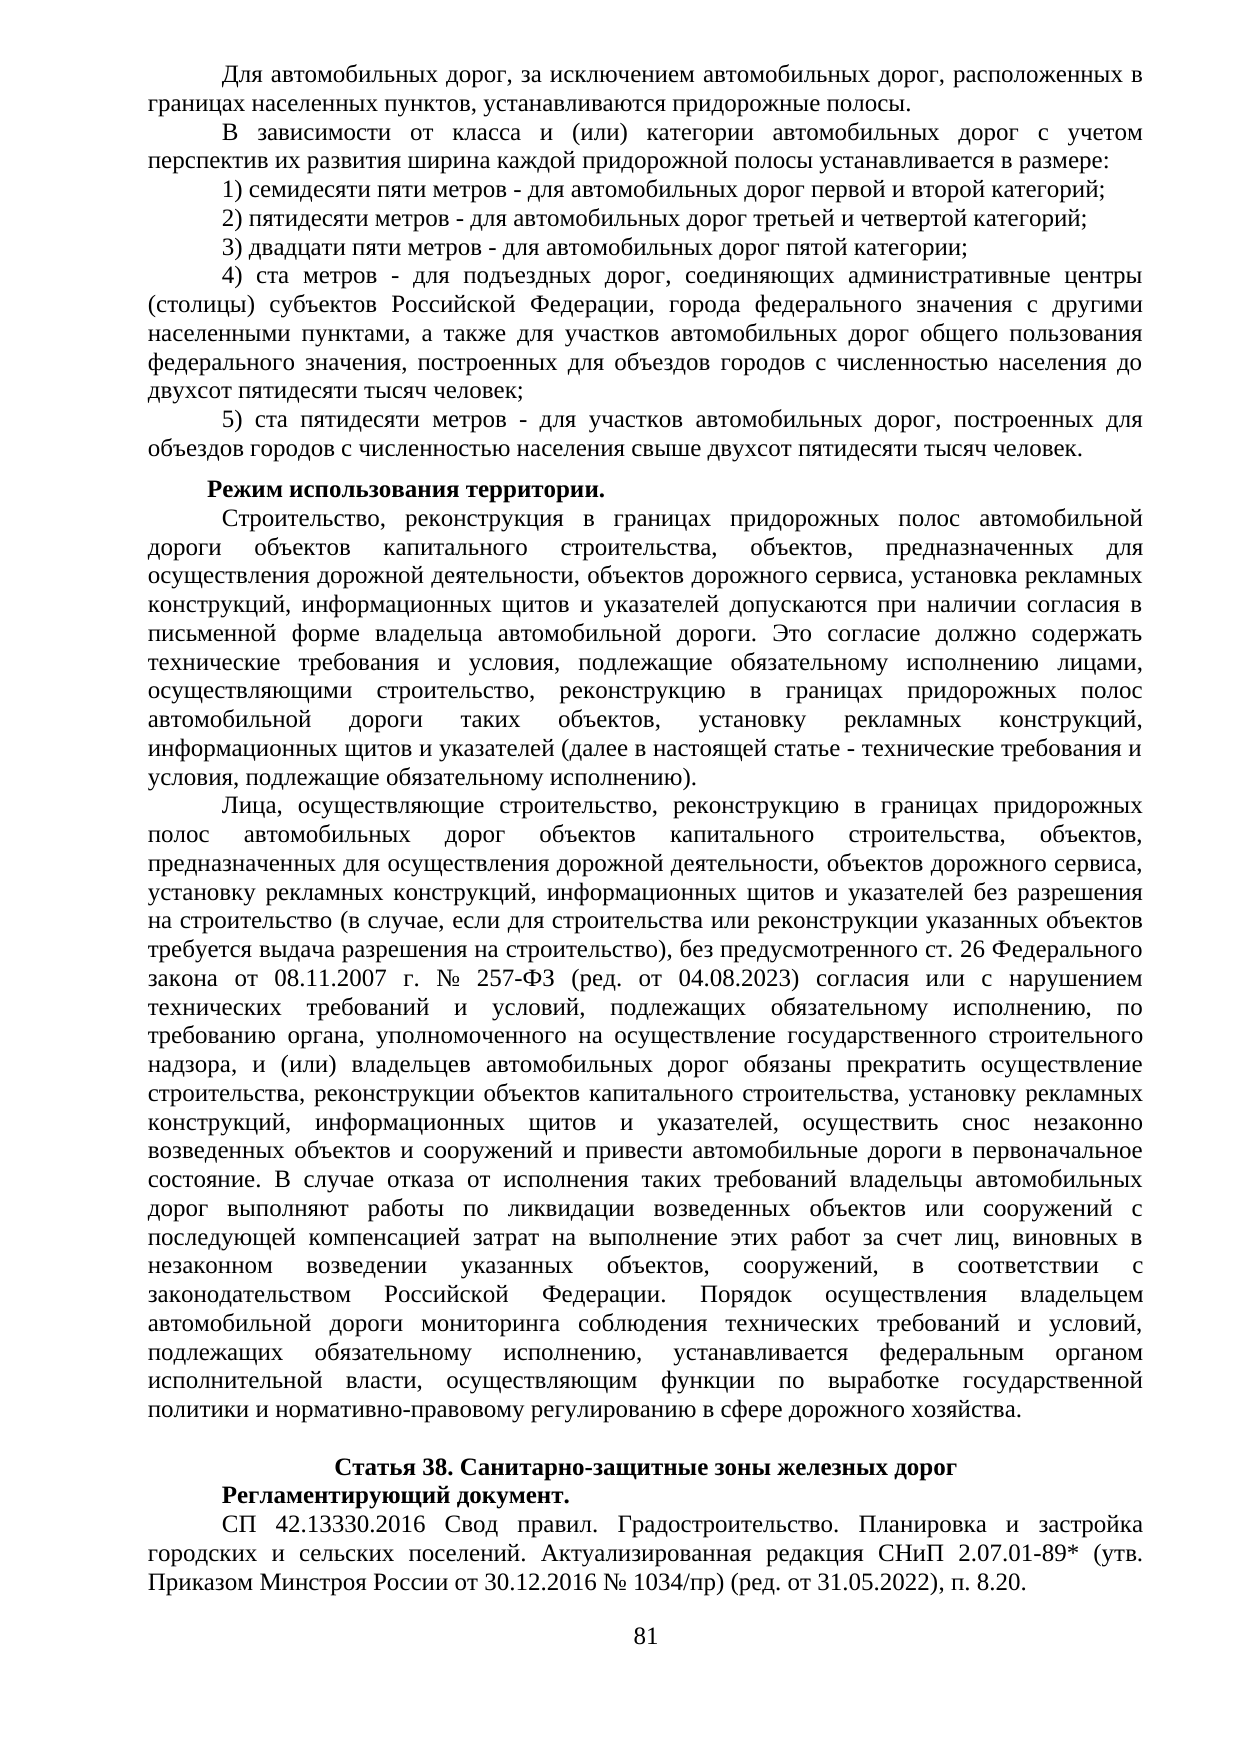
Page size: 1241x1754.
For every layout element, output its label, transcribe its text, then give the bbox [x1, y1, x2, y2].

text СП 42.13330.2016 Свод правил. Градостроительство. Планировка и застройка городских и сельских поселений. Актуализированная редакция СНиП 2.07.01-89* (утв. Приказом Минстроя России от 30.12.2016 № 1034/пр) (ред. от 31.05.2022), п. 8.20. [148, 1509, 1144, 1595]
text Режим использования территории. [148, 474, 1144, 503]
text Лица, осуществляющие строительство, реконструкцию в границах придорожных полос автомобильных дорог объектов капитального строительства, объектов, предназначенных для осуществления дорожной деятельности, объектов дорожного сервиса, установку рекламных конструкций, информационных щитов и указателей без разрешения на строительство (в случае, если для строительства или реконструкции указанных объектов требуется выдача разрешения на строительство), без предусмотренного ст. 26 Федерального закона от 08.11.2007 г. № 257-ФЗ (ред. от 04.08.2023) согласия или с нарушением технических требований и условий, подлежащих обязательному исполнению, по требованию органа, уполномоченного на осуществление государственного строительного надзора, и (или) владельцев автомобильных дорог обязаны прекратить осуществление строительства, реконструкции объектов капитального строительства, установку рекламных конструкций, информационных щитов и указателей, осуществить снос незаконно возведенных объектов и сооружений и привести автомобильные дороги в первоначальное состояние. В случае отказа от исполнения таких требований владельцы автомобильных дорог выполняют работы по ликвидации возведенных объектов или сооружений с последующей компенсацией затрат на выполнение этих работ за счет лиц, виновных в незаконном возведении указанных объектов, сооружений, в соответствии с законодательством Российской Федерации. Порядок осуществления владельцем автомобильной дороги мониторинга соблюдения технических требований и условий, подлежащих обязательному исполнению, устанавливается федеральным органом исполнительной власти, осуществляющим функции по выработке государственной политики и нормативно-правовому регулированию в сфере дорожного хозяйства. [148, 790, 1144, 1423]
text 1) семидесяти пяти метров - для автомобильных дорог первой и второй категорий; [148, 174, 1144, 203]
subtitle Статья 38. Санитарно-защитные зоны железных дорог [148, 1452, 1144, 1480]
text 3) двадцати пяти метров - для автомобильных дорог пятой категории; [148, 232, 1144, 260]
text 4) ста метров - для подъездных дорог, соединяющих административные центры (столицы) субъектов Российской Федерации, города федерального значения с другими населенными пунктами, а также для участков автомобильных дорог общего пользования федерального значения, построенных для объездов городов с численностью населения до двухсот пятидесяти тысяч человек; [148, 260, 1144, 404]
text 2) пятидесяти метров - для автомобильных дорог третьей и четвертой категорий; [148, 203, 1144, 232]
text В зависимости от класса и (или) категории автомобильных дорог с учетом перспектив их развития ширина каждой придорожной полосы устанавливается в размере: [148, 117, 1144, 174]
text Для автомобильных дорог, за исключением автомобильных дорог, расположенных в границах населенных пунктов, устанавливаются придорожные полосы. [148, 59, 1144, 117]
text 5) ста пятидесяти метров - для участков автомобильных дорог, построенных для объездов городов с численностью населения свыше двухсот пятидесяти тысяч человек. [148, 404, 1144, 462]
text Регламентирующий документ. [148, 1480, 1144, 1509]
text Строительство, реконструкция в границах придорожных полос автомобильной дороги объектов капитального строительства, объектов, предназначенных для осуществления дорожной деятельности, объектов дорожного сервиса, установка рекламных конструкций, информационных щитов и указателей допускаются при наличии согласия в письменной форме владельца автомобильной дороги. Это согласие должно содержать технические требования и условия, подлежащие обязательному исполнению лицами, осуществляющими строительство, реконструкцию в границах придорожных полос автомобильной дороги таких объектов, установку рекламных конструкций, информационных щитов и указателей (далее в настоящей статье - технические требования и условия, подлежащие обязательному исполнению). [148, 503, 1144, 790]
